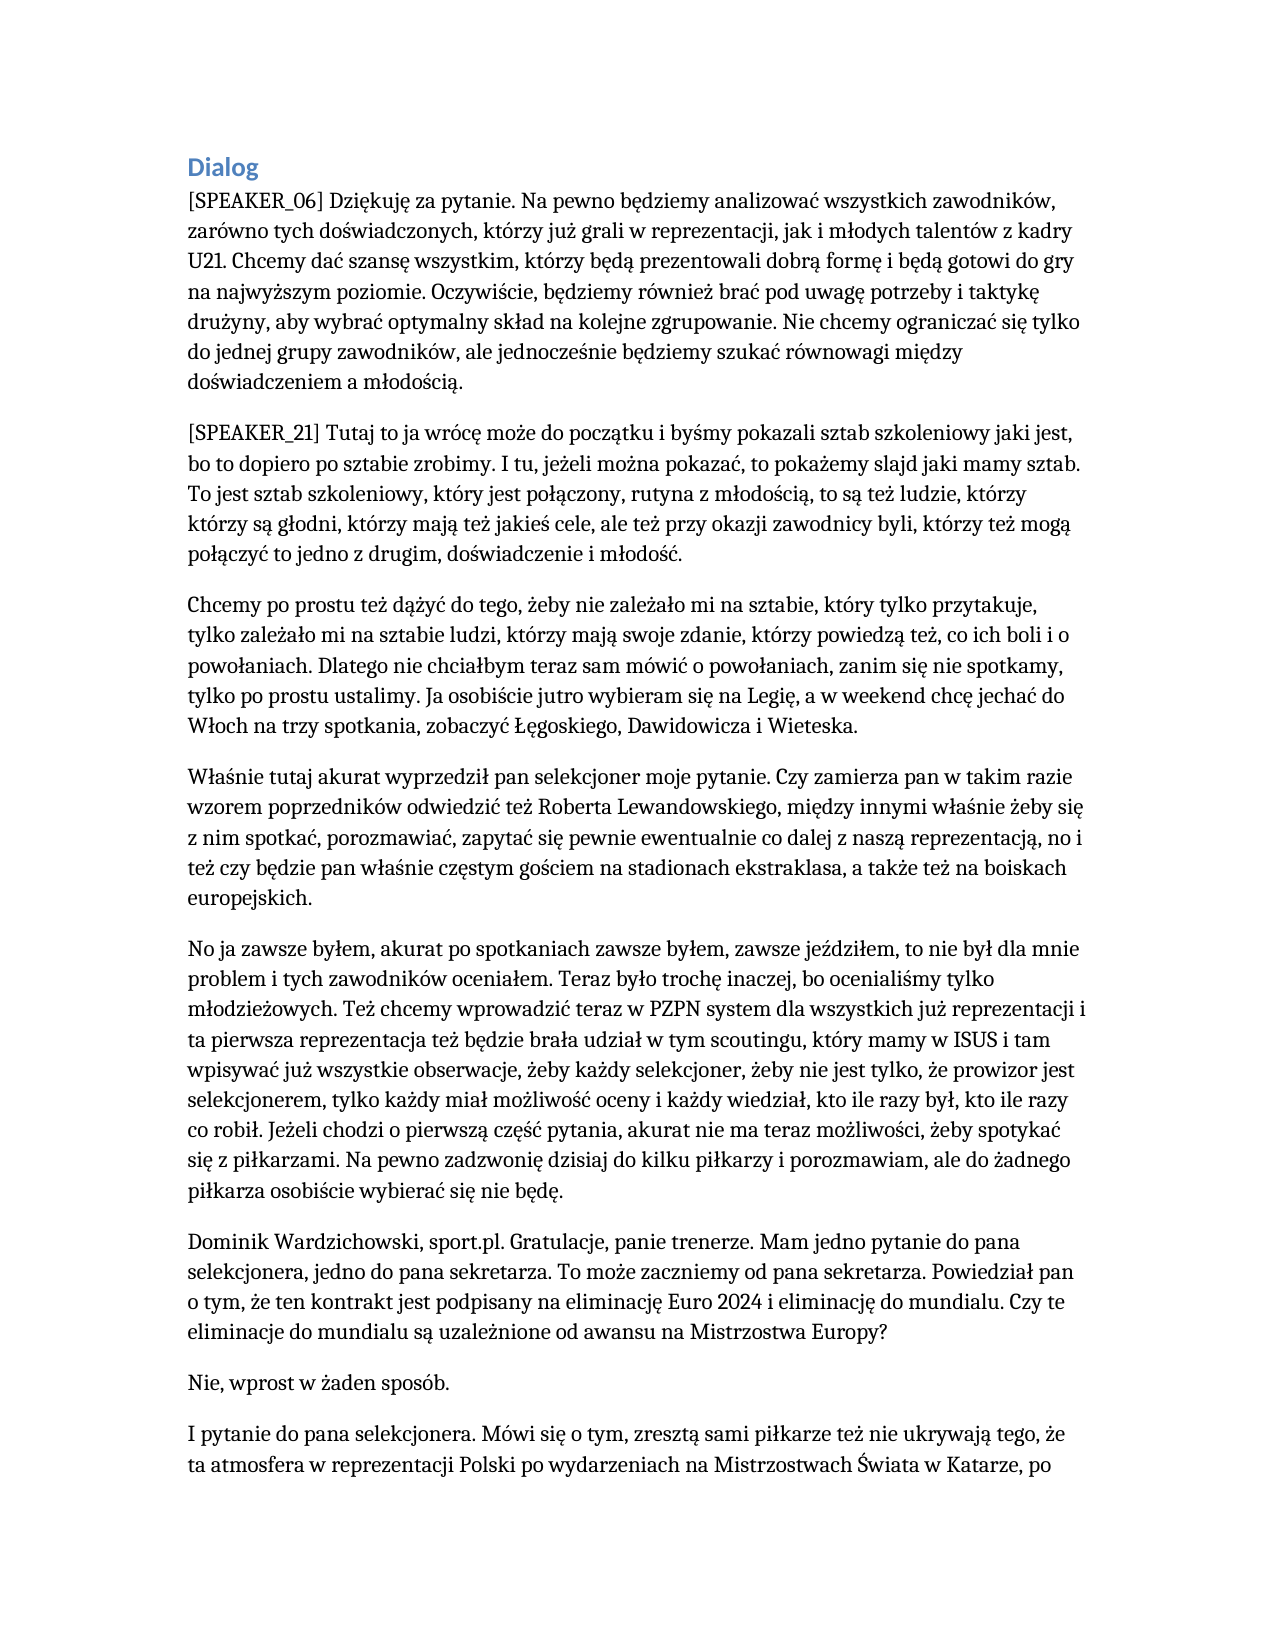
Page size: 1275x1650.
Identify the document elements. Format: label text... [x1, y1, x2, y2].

text Właśnie tutaj akurat wyprzedził pan selekcjoner moje pytanie. Czy zamierza pan w takim razie wzorem poprzedników odwiedzić też Roberta Lewandowskiego, między innymi właśnie żeby się z nim spotkać, porozmawiać, zapytać się pewnie ewentualnie co dalej z naszą reprezentacją, no i też czy będzie pan właśnie częstym gościem na stadionach ekstraklasa, a także też na boiskach europejskich. [187, 764, 1087, 911]
text [SPEAKER_06] Dziękuję za pytanie. Na pewno będziemy analizować wszystkich zawodników, zarówno tych doświadczonych, którzy już grali w reprezentacji, jak i młodych talentów z kadry U21. Chcemy dać szansę wszystkim, którzy będą prezentowali dobrą formę i będą gotowi do gry na najwyższym poziomie. Oczywiście, będziemy również brać pod uwagę potrzeby i taktykę drużyny, aby wybrać optymalny skład na kolejne zgrupowanie. Nie chcemy ograniczać się tylko do jednej grupy zawodników, ale jednocześnie będziemy szukać równowagi między doświadczeniem a młodością. [187, 188, 1087, 396]
text Chcemy po prostu też dążyć do tego, żeby nie zależało mi na sztabie, który tylko przytakuje, tylko zależało mi na sztabie ludzi, którzy mają swoje zdanie, którzy powiedzą też, co ich boli i o powołaniach. Dlatego nie chciałbym teraz sam mówić o powołaniach, zanim się nie spotkamy, tylko po prostu ustalimy. Ja osobiście jutro wybieram się na Legię, a w weekend chcę jechać do Włoch na trzy spotkania, zobaczyć Łęgoskiego, Dawidowicza i Wieteska. [187, 592, 1087, 739]
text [187, 1421, 1087, 1478]
text Nie, wprost w żaden sposób. [187, 1370, 1087, 1397]
text [SPEAKER_21] Tutaj to ja wrócę może do początku i byśmy pokazali sztab szkoleniowy jaki jest, bo to dopiero po sztabie zrobimy. I tu, jeżeli można pokazać, to pokażemy slajd jaki mamy sztab. To jest sztab szkoleniowy, który jest połączony, rutyna z młodością, to są też ludzie, którzy którzy są głodni, którzy mają też jakieś cele, ale też przy okazji zawodnicy byli, którzy też mogą połączyć to jedno z drugim, doświadczenie i młodość. [187, 420, 1087, 567]
subtitle Dialog [187, 150, 1087, 183]
text Dominik Wardzichowski, sport.pl. Gratulacje, panie trenerze. Mam jedno pytanie do pana selekcjonera, jedno do pana sekretarza. To może zaczniemy od pana sekretarza. Powiedział pan o tym, że ten kontrakt jest podpisany na eliminację Euro 2024 i eliminację do mundialu. Czy te eliminacje do mundialu są uzależnione od awansu na Mistrzostwa Europy? [187, 1228, 1087, 1346]
text No ja zawsze byłem, akurat po spotkaniach zawsze byłem, zawsze jeździłem, to nie był dla mnie problem i tych zawodników oceniałem. Teraz było trochę inaczej, bo ocenialiśmy tylko młodzieżowych. Też chcemy wprowadzić teraz w PZPN system dla wszystkich już reprezentacji i ta pierwsza reprezentacja też będzie brała udział w tym scoutingu, który mamy w ISUS i tam wpisywać już wszystkie obserwacje, żeby każdy selekcjoner, żeby nie jest tylko, że prowizor jest selekcjonerem, tylko każdy miał możliwość oceny i każdy wiedział, kto ile razy był, kto ile razy co robił. Jeżeli chodzi o pierwszą część pytania, akurat nie ma teraz możliwości, żeby spotykać się z piłkarzami. Na pewno zadzwonię dzisiaj do kilku piłkarzy i porozmawiam, ale do żadnego piłkarza osobiście wybierać się nie będę. [187, 936, 1087, 1204]
